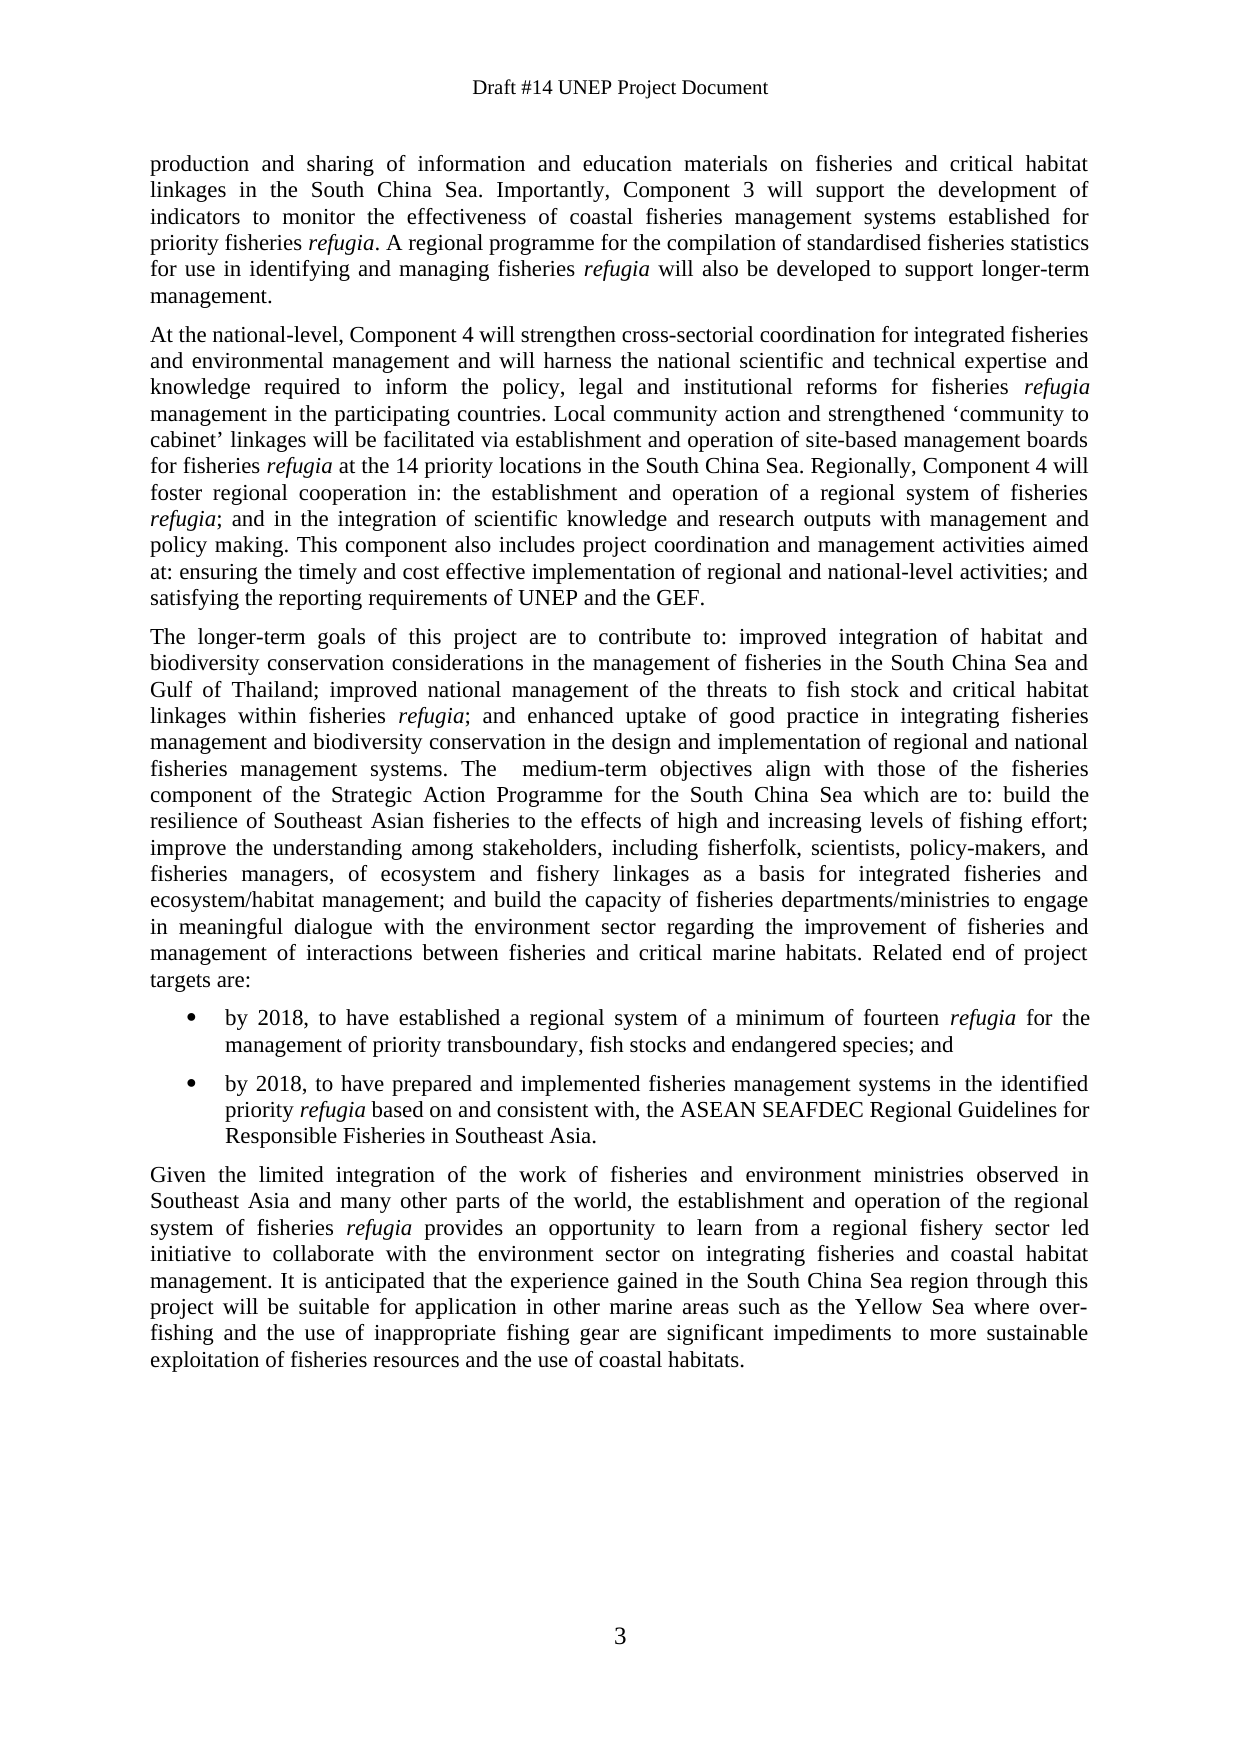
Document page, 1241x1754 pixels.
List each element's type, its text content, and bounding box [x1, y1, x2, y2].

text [150, 150, 1090, 308]
text Given the limited integration of the work of fisheries and environment ministries observed in Southeast Asia and many other parts of the world, the establishment and operation of the regional system of fisheries refugia provides an opportunity to learn from a regional fishery sector led initiative to collaborate with the environment sector on integrating fisheries and coastal habitat management. It is anticipated that the experience gained in the South China Sea region through this project will be suitable for application in other marine areas such as the Yellow Sea where over-fishing and the use of inappropriate fishing gear are significant impediments to more sustainable exploitation of fisheries resources and the use of coastal habitats. [150, 1161, 1090, 1372]
text At the national-level, Component 4 will strengthen cross-sectorial coordination for integrated fisheries and environmental management and will harness the national scientific and technical expertise and knowledge required to inform the policy, legal and institutional reforms for fisheries refugia management in the participating countries. Local community action and strengthened ‘community to cabinet’ linkages will be facilitated via establishment and operation of site-based management boards for fisheries refugia at the 14 priority locations in the South China Sea. Regionally, Component 4 will foster regional cooperation in: the establishment and operation of a regional system of fisheries refugia; and in the integration of scientific knowledge and research outputs with management and policy making. This component also includes project coordination and management activities aimed at: ensuring the timely and cost effective implementation of regional and national-level activities; and satisfying the reporting requirements of UNEP and the GEF. [150, 321, 1090, 611]
list by 2018, to have prepared and implemented fisheries management systems in the identified priority refugia based on and consistent with, the ASEAN SEAFDEC Regional Guidelines for Responsible Fisheries in Southeast Asia. [187, 1070, 1090, 1149]
list by 2018, to have established a regional system of a minimum of fourteen refugia for the management of priority transboundary, fish stocks and endangered species; and [187, 1004, 1090, 1057]
text The longer-term goals of this project are to contribute to: improved integration of habitat and biodiversity conservation considerations in the management of fisheries in the South China Sea and Gulf of Thailand; improved national management of the threats to fish stock and critical habitat linkages within fisheries refugia; and enhanced uptake of good practice in integrating fisheries management and biodiversity conservation in the design and implementation of regional and national fisheries management systems. The medium-term objectives align with those of the fisheries component of the Strategic Action Programme for the South China Sea which are to: build the resilience of Southeast Asian fisheries to the effects of high and increasing levels of fishing effort; improve the understanding among stakeholders, including fisherfolk, scientists, policy-makers, and fisheries managers, of ecosystem and fishery linkages as a basis for integrated fisheries and ecosystem/habitat management; and build the capacity of fisheries departments/ministries to engage in meaningful dialogue with the environment sector regarding the improvement of fisheries and management of interactions between fisheries and critical marine habitats. Related end of project targets are: [150, 623, 1090, 992]
